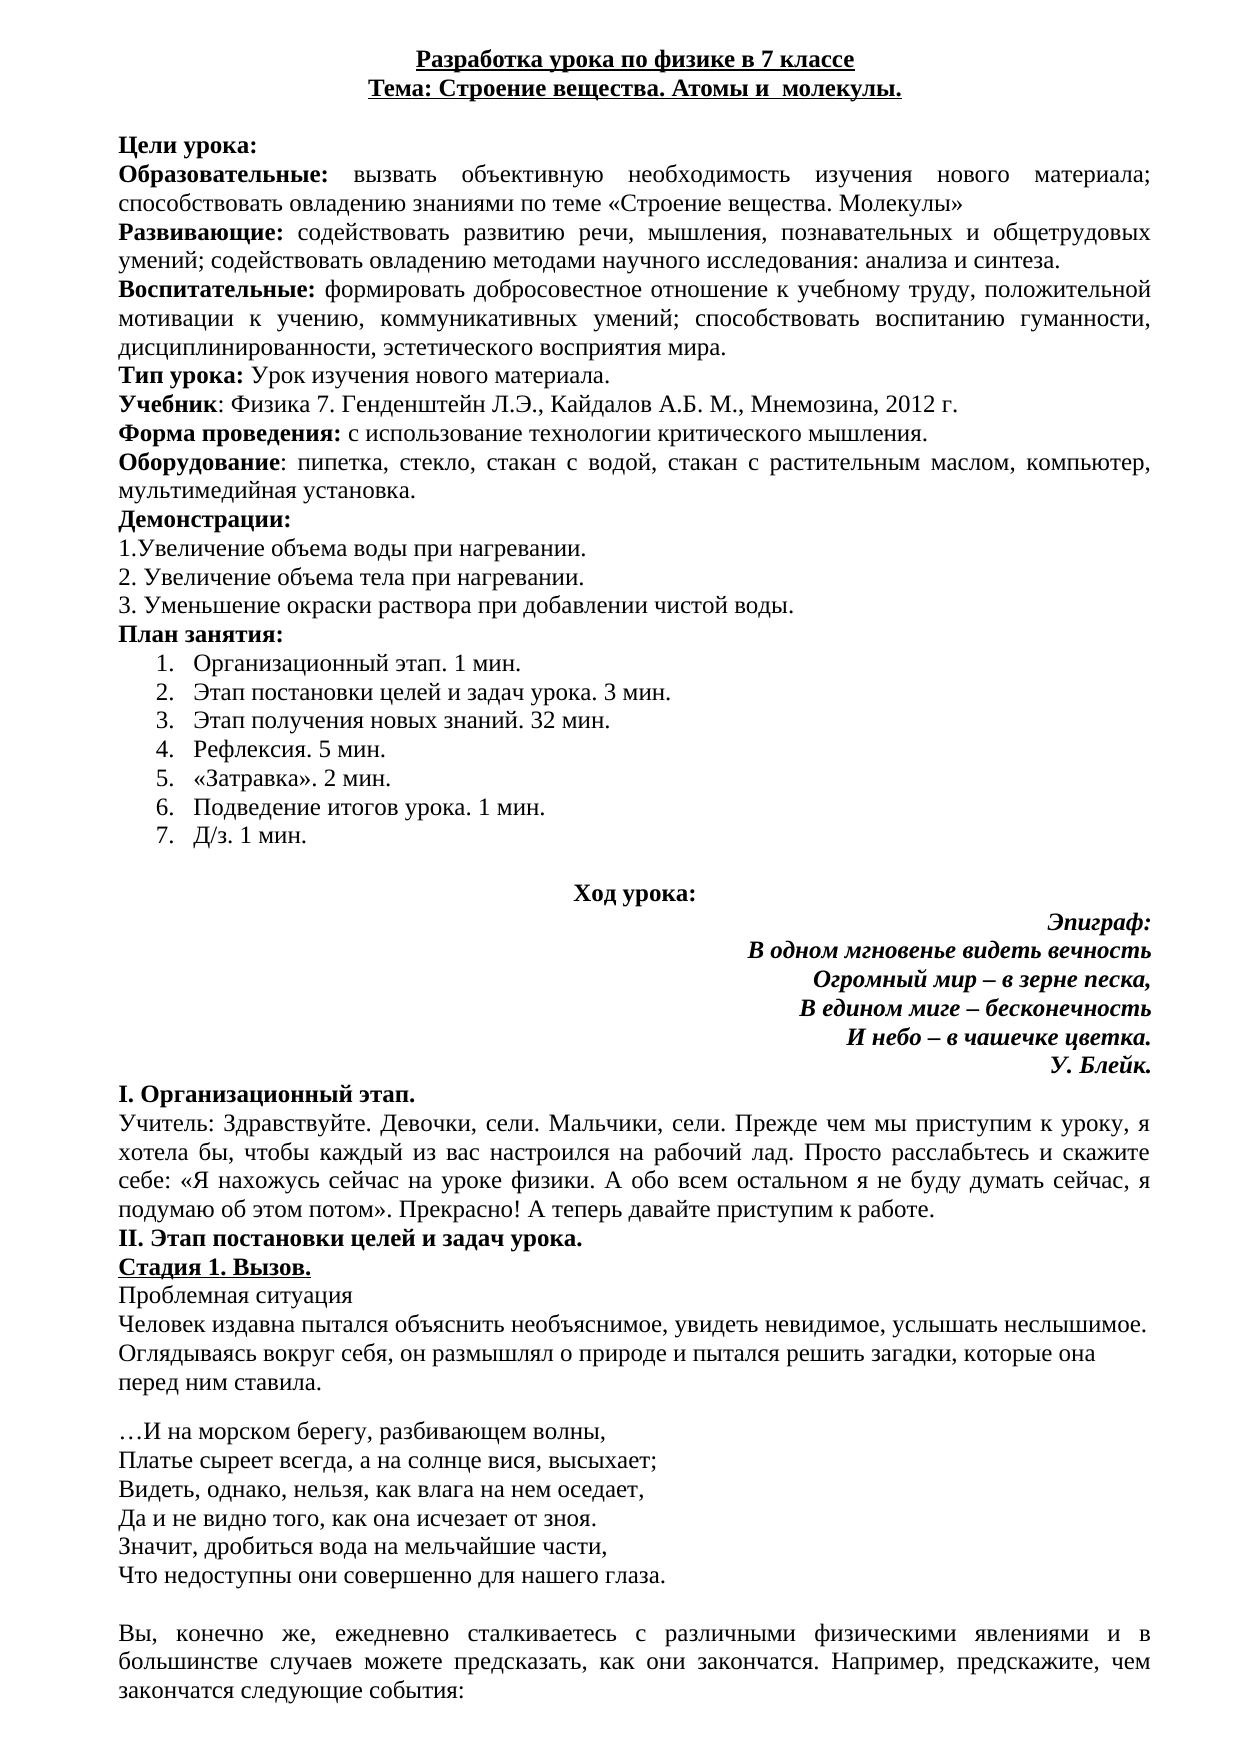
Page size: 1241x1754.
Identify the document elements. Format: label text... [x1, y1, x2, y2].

list Организационный этап. 1 мин. [156, 648, 1152, 677]
text Развивающие: содействовать развитию речи, мышления, познавательных и общетрудовых умений; содействовать овладению методами научного исследования: анализа и синтеза. [118, 217, 1152, 274]
text 3. Уменьшение окраски раствора при добавлении чистой воды. [118, 591, 1152, 619]
text Что недоступны они совершенно для нашего глаза. [118, 1560, 1152, 1589]
text 1.Увеличение объема воды при нагревании. [118, 533, 1152, 562]
text Воспитательные: формировать добросовестное отношение к учебному труду, положительной мотивации к учению, коммуникативных умений; способствовать воспитанию гуманности, дисциплинированности, эстетического восприятия мира. [118, 274, 1152, 361]
text Демонстрации: [118, 504, 1152, 533]
text Форма проведения: с использование технологии критического мышления. [118, 418, 1152, 447]
list Этап постановки целей и задач урока. 3 мин. [156, 677, 1152, 706]
list «Затравка». 2 мин. [156, 763, 1152, 792]
text Учебник: Физика 7. Генденштейн Л.Э., Кайдалов А.Б. М., Мнемозина, 2012 г. [118, 389, 1152, 418]
text Да и не видно того, как она исчезает от зноя. [118, 1503, 1152, 1531]
subtitle Тема: Строение вещества. Атомы и молекулы. [118, 73, 1152, 102]
text Цели урока: [118, 131, 1152, 159]
text Вы, конечно же, ежедневно сталкиваетесь с различными физическими явлениями и в большинстве случаев можете предсказать, как они закончатся. Например, предскажите, чем закончатся следующие события: [118, 1618, 1152, 1704]
subtitle Разработка урока по физике в 7 классе [118, 44, 1152, 73]
text Проблемная ситуация [118, 1281, 1152, 1309]
text И небо – в чашечке цветка. [118, 1022, 1152, 1051]
list Д/з. 1 мин. [156, 821, 1152, 849]
text I. Организационный этап. [118, 1079, 1152, 1108]
text В едином миге – бесконечность [118, 993, 1152, 1022]
text Образовательные: вызвать объективную необходимость изучения нового материала; способствовать овладению знаниями по теме «Строение вещества. Молекулы» [118, 159, 1152, 217]
text Стадия 1. Вызов. [118, 1252, 1152, 1281]
text Человек издавна пытался объяснить необъяснимое, увидеть невидимое, услышать неслышимое. Оглядываясь вокруг себя, он размышлял о природе и пытался решить загадки, которые она перед ним ставила. [118, 1309, 1152, 1396]
list Подведение итогов урока. 1 мин. [156, 792, 1152, 821]
text II. Этап постановки целей и задач урока. [118, 1223, 1152, 1252]
text У. Блейк. [118, 1051, 1152, 1079]
text Платье сыреет всегда, а на солнце вися, высыхает; [118, 1445, 1152, 1474]
text 2. Увеличение объема тела при нагревании. [118, 562, 1152, 591]
text План занятия: [118, 619, 1152, 648]
list Рефлексия. 5 мин. [156, 734, 1152, 763]
text Видеть, однако, нельзя, как влага на нем оседает, [118, 1474, 1152, 1503]
text Тип урока: Урок изучения нового материала. [118, 361, 1152, 389]
text Значит, дробиться вода на мельчайшие части, [118, 1531, 1152, 1560]
text Огромный мир – в зерне песка, [118, 964, 1152, 993]
text Учитель: Здравствуйте. Девочки, сели. Мальчики, сели. Прежде чем мы приступим к уроку, я хотела бы, чтобы каждый из вас настроился на рабочий лад. Просто расслабьтесь и скажите себе: «Я нахожусь сейчас на уроке физики. А обо всем остальном я не буду думать сейчас, я подумаю об этом потом». Прекрасно! А теперь давайте приступим к работе. [118, 1108, 1152, 1223]
list Этап получения новых знаний. 32 мин. [156, 706, 1152, 734]
text Эпиграф: [118, 907, 1152, 936]
text Оборудование: пипетка, стекло, стакан с водой, стакан с растительным маслом, компьютер, мультимедийная установка. [118, 447, 1152, 504]
text Ход урока: [118, 878, 1152, 907]
text В одном мгновенье видеть вечность [118, 936, 1152, 964]
text …И на морском берегу, разбивающем волны, [118, 1416, 1152, 1445]
